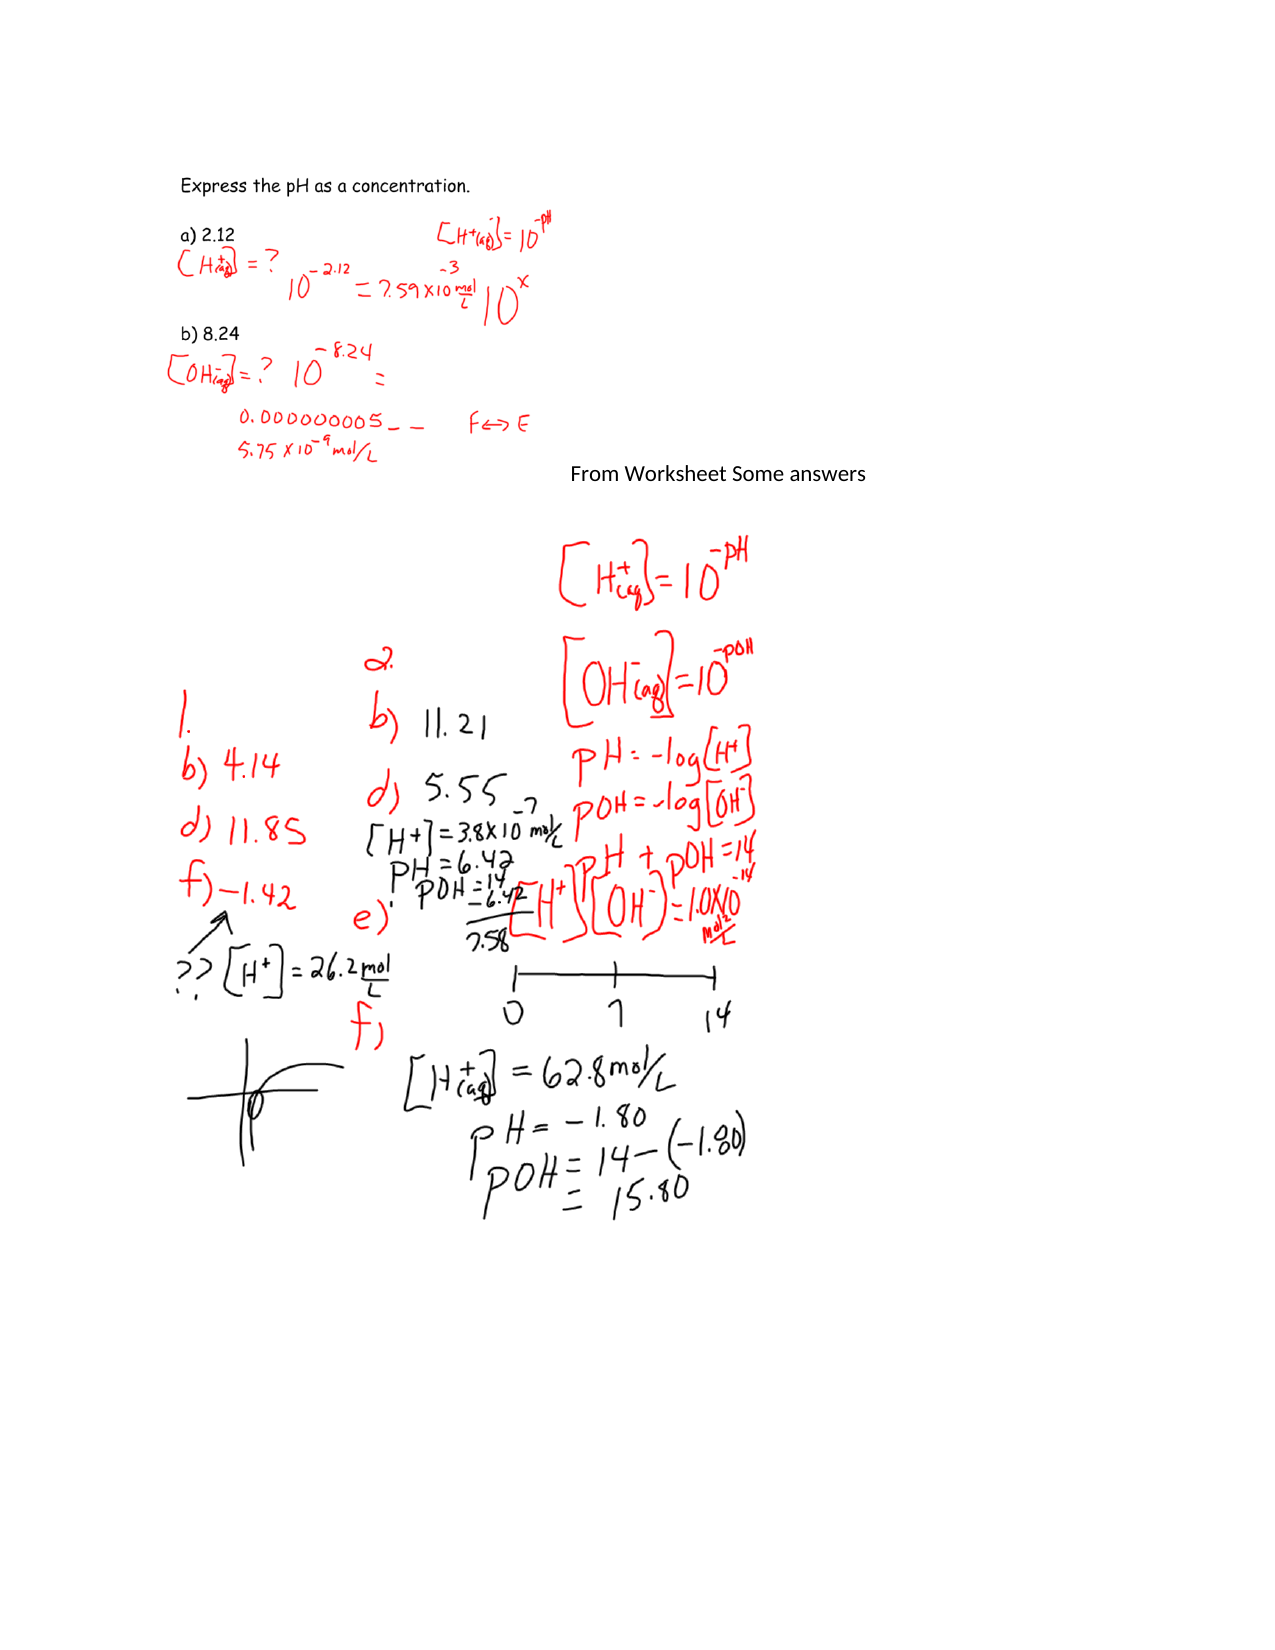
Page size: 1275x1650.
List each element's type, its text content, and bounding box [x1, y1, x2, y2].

picture [150, 150, 571, 482]
picture [150, 491, 786, 1250]
